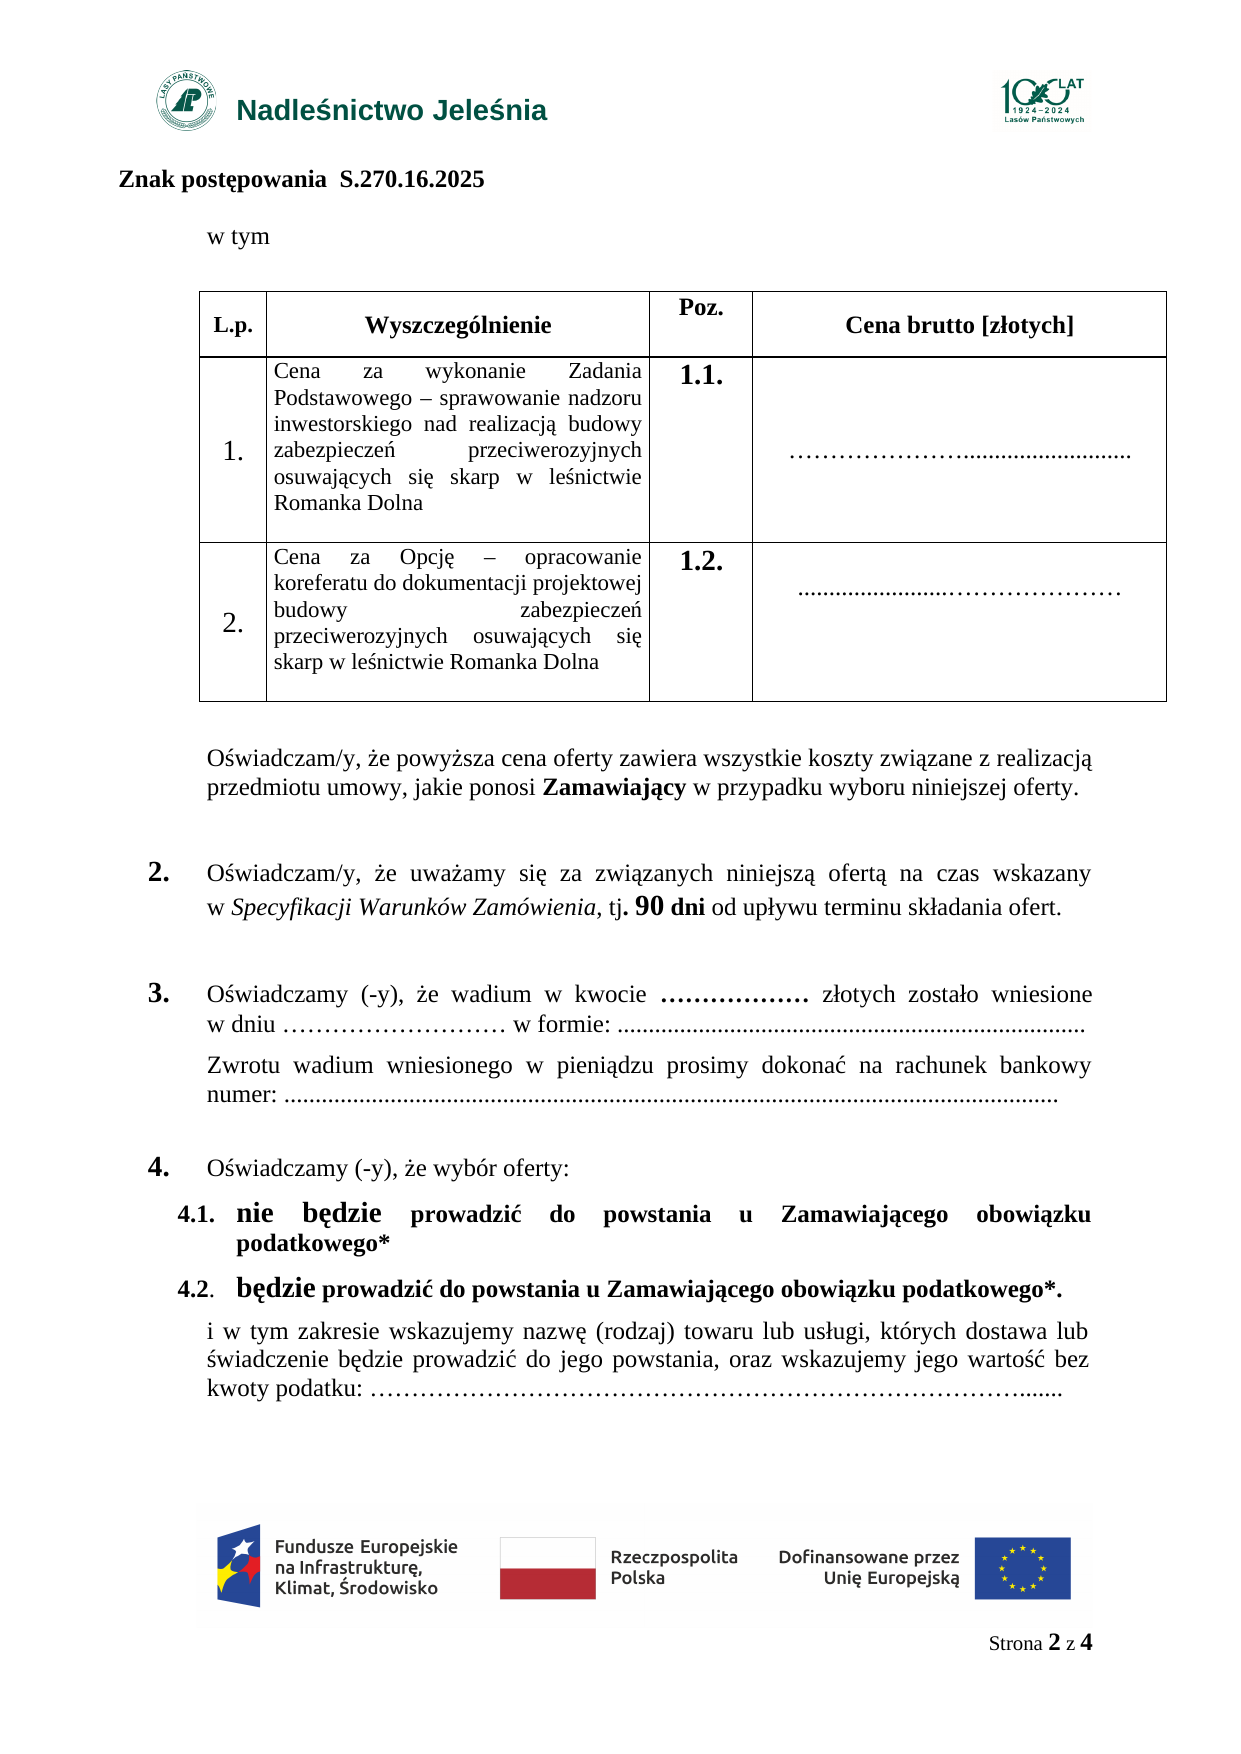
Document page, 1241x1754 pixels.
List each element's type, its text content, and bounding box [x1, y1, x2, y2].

table_header L.p. [200, 292, 266, 356]
table_header Poz. [650, 292, 752, 356]
list Oświadczamy (-y), że wybór oferty: [148, 1149, 1093, 1182]
table_header Wyszczególnienie [267, 292, 649, 356]
list 4.1. nie będzie prowadzić do powstania u Zamawiającego obowiązku podatkowego* [177, 1195, 1093, 1257]
list Zwrotu wadium wniesionego w pieniądzu prosimy dokonać na rachunek bankowy numer: ............................................................................................................................ [207, 1050, 1093, 1108]
table_cell 1.1. [650, 358, 752, 542]
list i w tym zakresie wskazujemy nazwę (rodzaj) towaru lub usługi, których dostawa lub świadczenie będzie prowadzić do jego powstania, oraz wskazujemy jego wartość bez kwoty podatku: ……………………………………………………………………....... [207, 1316, 1090, 1402]
picture [992, 70, 1092, 132]
table_cell Cena za Opcję – opracowanie koreferatu do dokumentacji projektowej budowy zabezpieczeń przeciwerozyjnych osuwających się skarp w leśnictwie Romanka Dolna [267, 543, 649, 701]
list Oświadczamy (-y), że wadium w kwocie ……………… złotych zostało wniesione w dniu ……………………… w formie: ........................................................................... [148, 975, 1093, 1038]
text w tym [207, 221, 1093, 250]
table_cell Cena za wykonanie Zadania Podstawowego – sprawowanie nadzoru inwestorskiego nad realizacją budowy zabezpieczeń przeciwerozyjnych osuwających się skarp w leśnictwie Romanka Dolna [267, 358, 649, 542]
list Oświadczam/y, że uważamy się za związanych niniejszą ofertą na czas wskazany w Specyfikacji Warunków Zamówienia, tj. 90 dni od upływu terminu składania ofert. [148, 854, 1093, 922]
table_cell 2. [200, 543, 266, 701]
table_cell 1.2. [650, 543, 752, 701]
table_cell 1. [200, 358, 266, 542]
text Oświadczam/y, że powyższa cena oferty zawiera wszystkie koszty związane z realizacją przedmiotu umowy, jakie ponosi Zamawiający w przypadku wyboru niniejszej oferty. [207, 743, 1093, 801]
table_cell …………………........................... [753, 358, 1166, 542]
list 4.2. będzie prowadzić do powstania u Zamawiającego obowiązku podatkowego*. [177, 1270, 1093, 1303]
table_cell ........................………………… [753, 543, 1166, 701]
picture [196, 1503, 1093, 1628]
table_header Cena brutto [złotych] [753, 292, 1166, 356]
